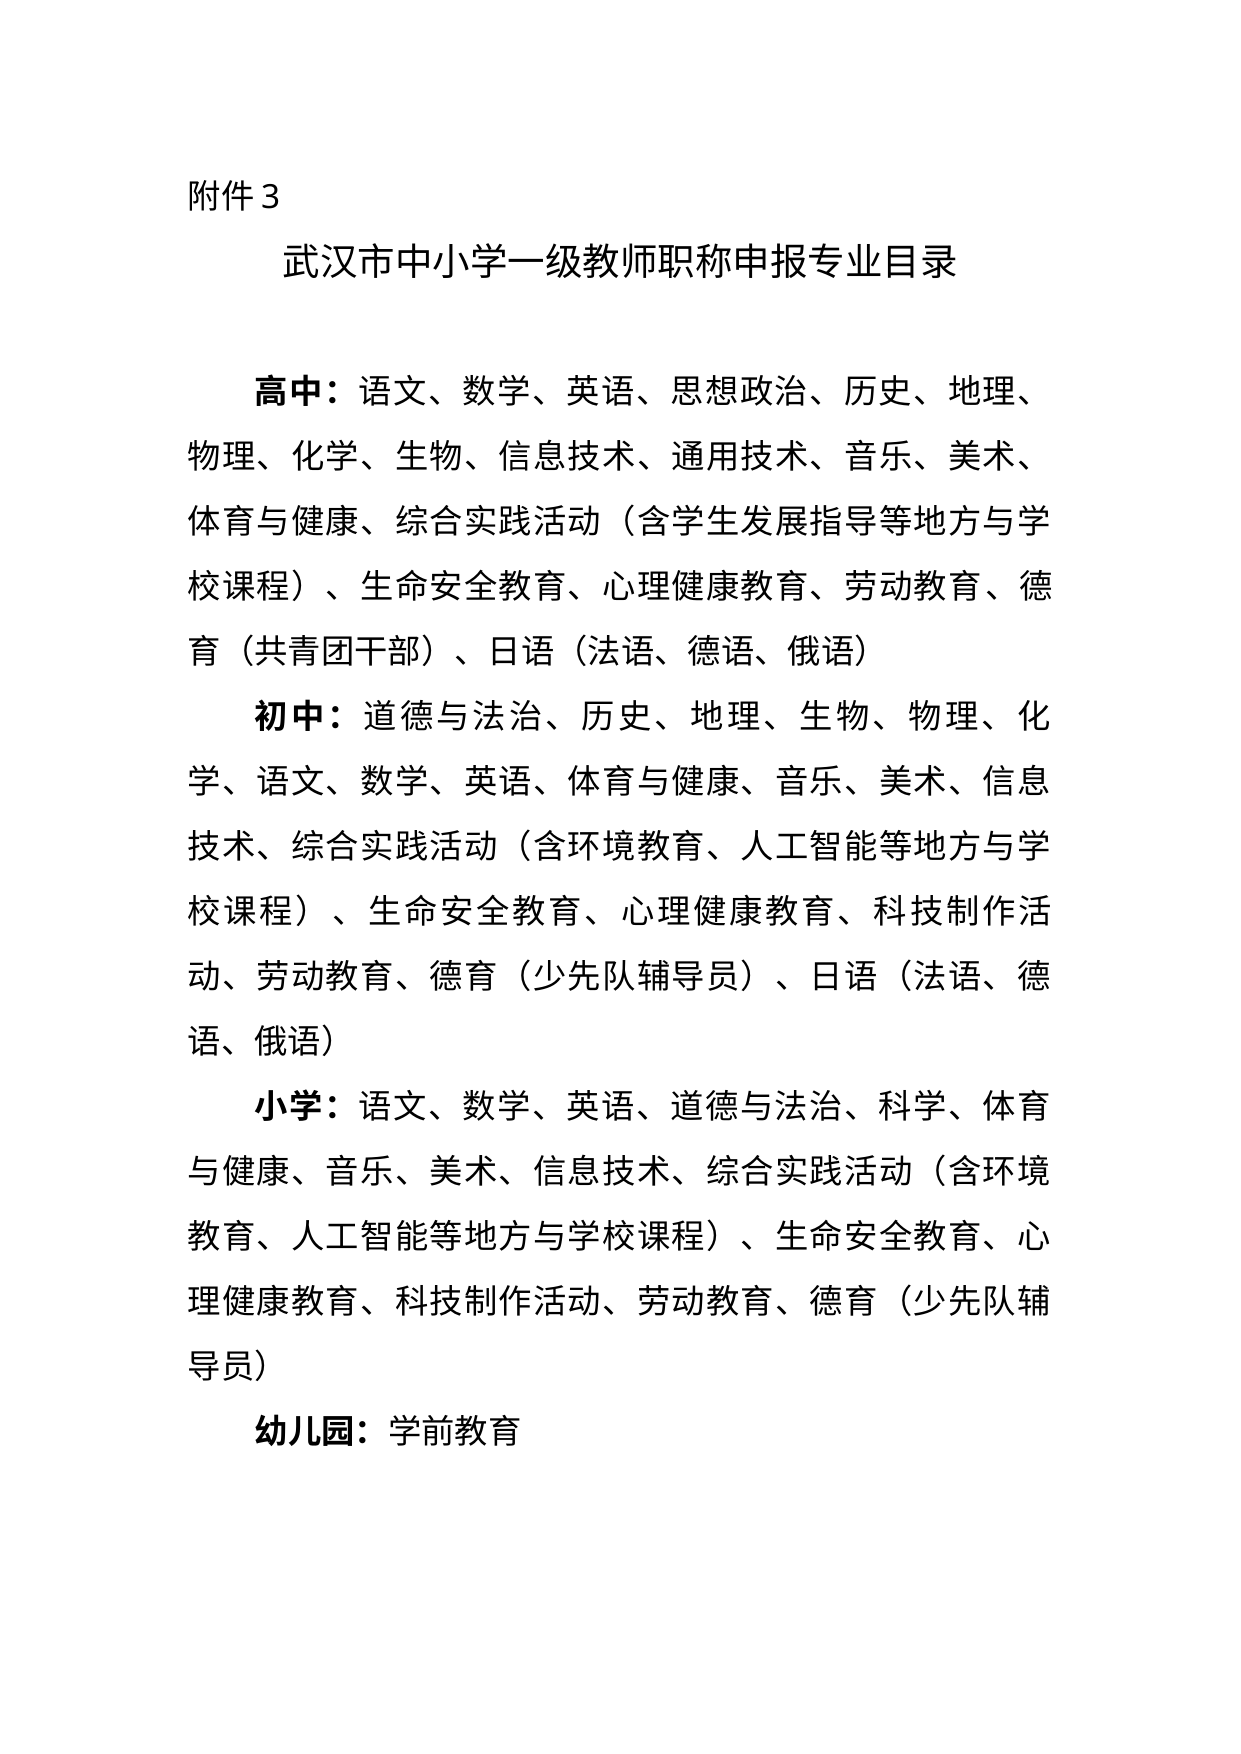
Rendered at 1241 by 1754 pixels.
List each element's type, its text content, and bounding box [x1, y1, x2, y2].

list 初中：道德与法治、历史、地理、生物、物理、化学、语文、数学、英语、体育与健康、音乐、美术、信息技术、综合实践活动（含环境教育、人工智能等地方与学校课程）、生命安全教育、心理健康教育、科技制作活动、劳动教育、德育（少先队辅导员）、日语（法语、德语、俄语） [187, 682, 1053, 1072]
list 小学：语文、数学、英语、道德与法治、科学、体育与健康、音乐、美术、信息技术、综合实践活动（含环境教育、人工智能等地方与学校课程）、生命安全教育、心理健康教育、科技制作活动、劳动教育、德育（少先队辅导员） [187, 1072, 1053, 1397]
list 武汉市中小学一级教师职称申报专业目录 [187, 227, 1053, 292]
list 幼儿园：学前教育 [187, 1397, 1053, 1462]
list 高中：语文、数学、英语、思想政治、历史、地理、物理、化学、生物、信息技术、通用技术、音乐、美术、体育与健康、综合实践活动（含学生发展指导等地方与学校课程）、生命安全教育、心理健康教育、劳动教育、德育（共青团干部）、日语（法语、德语、俄语） [187, 357, 1053, 682]
list 附件3 [187, 162, 1053, 227]
